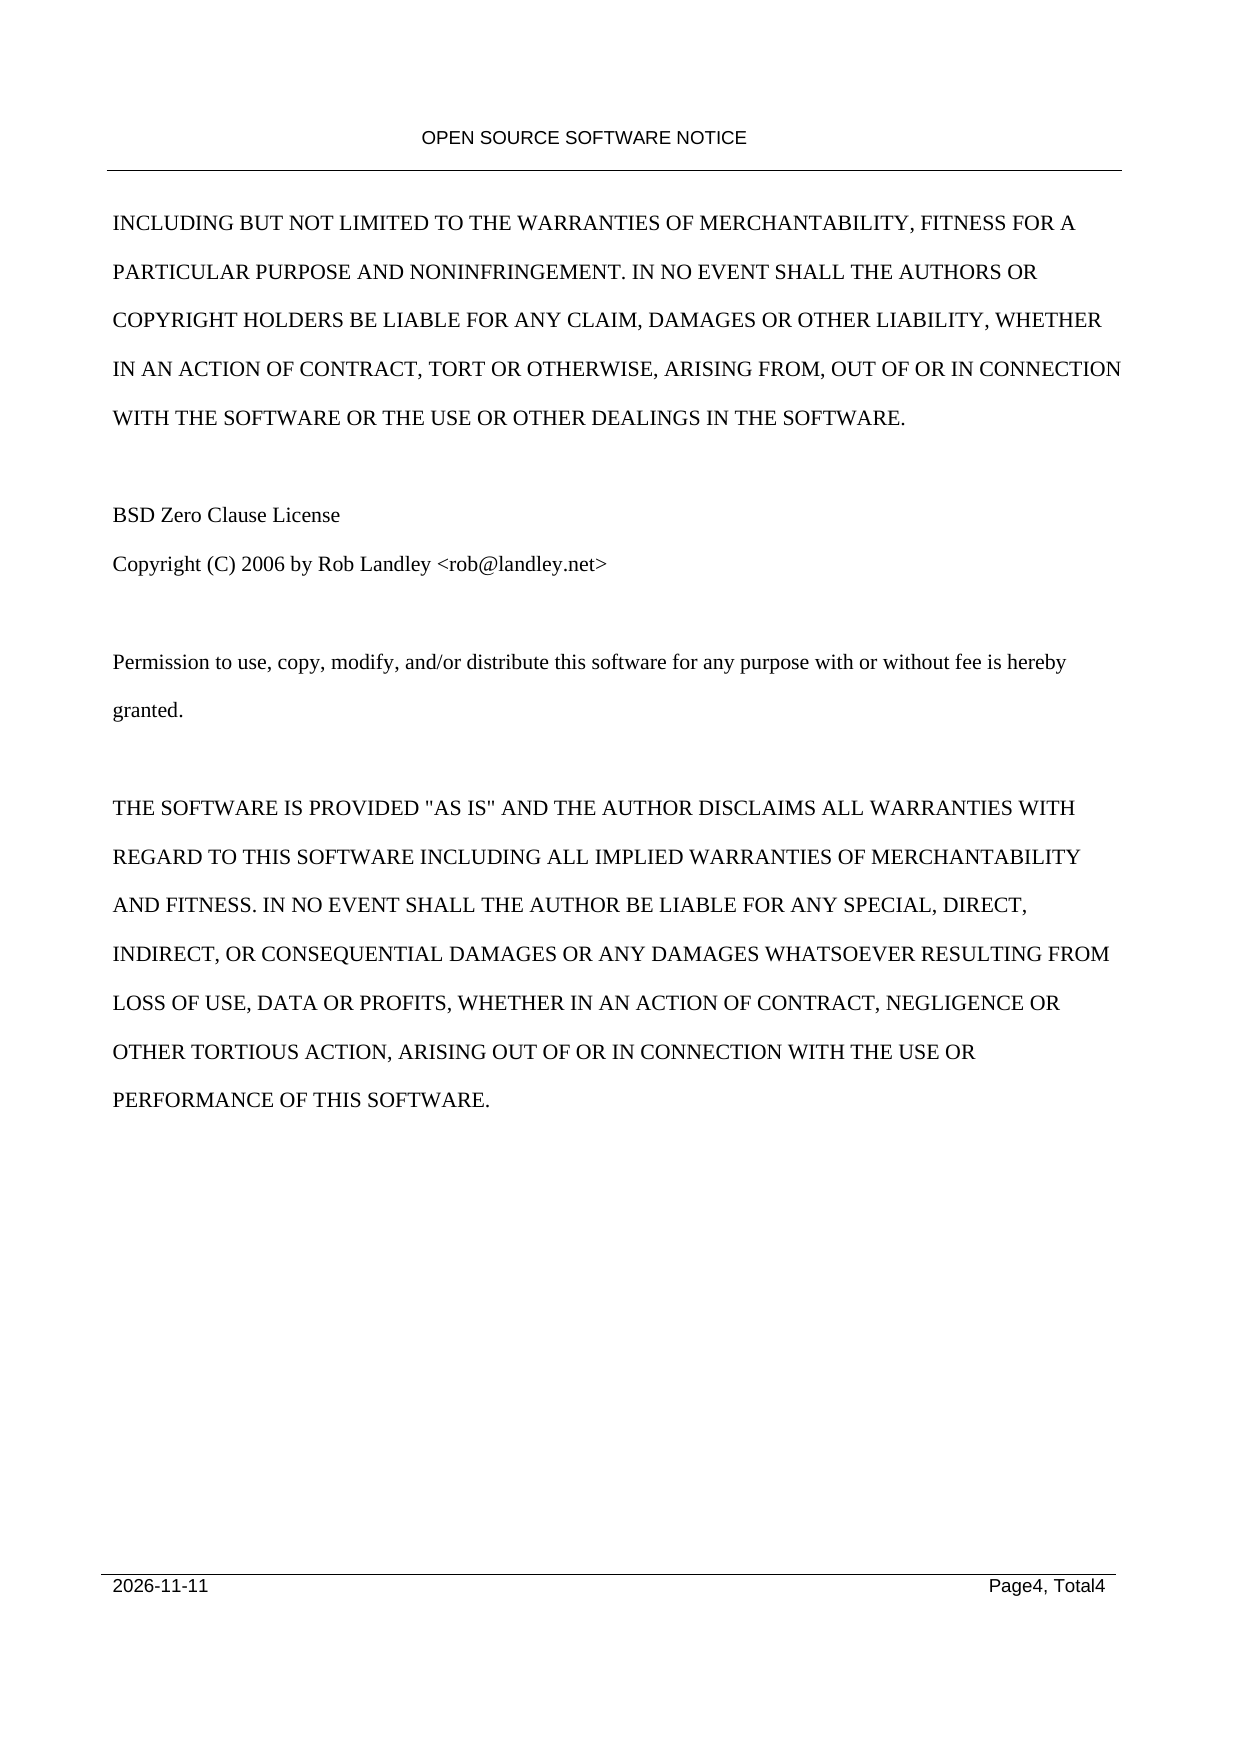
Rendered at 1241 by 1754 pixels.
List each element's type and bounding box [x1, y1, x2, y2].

text [112, 206, 1128, 1165]
